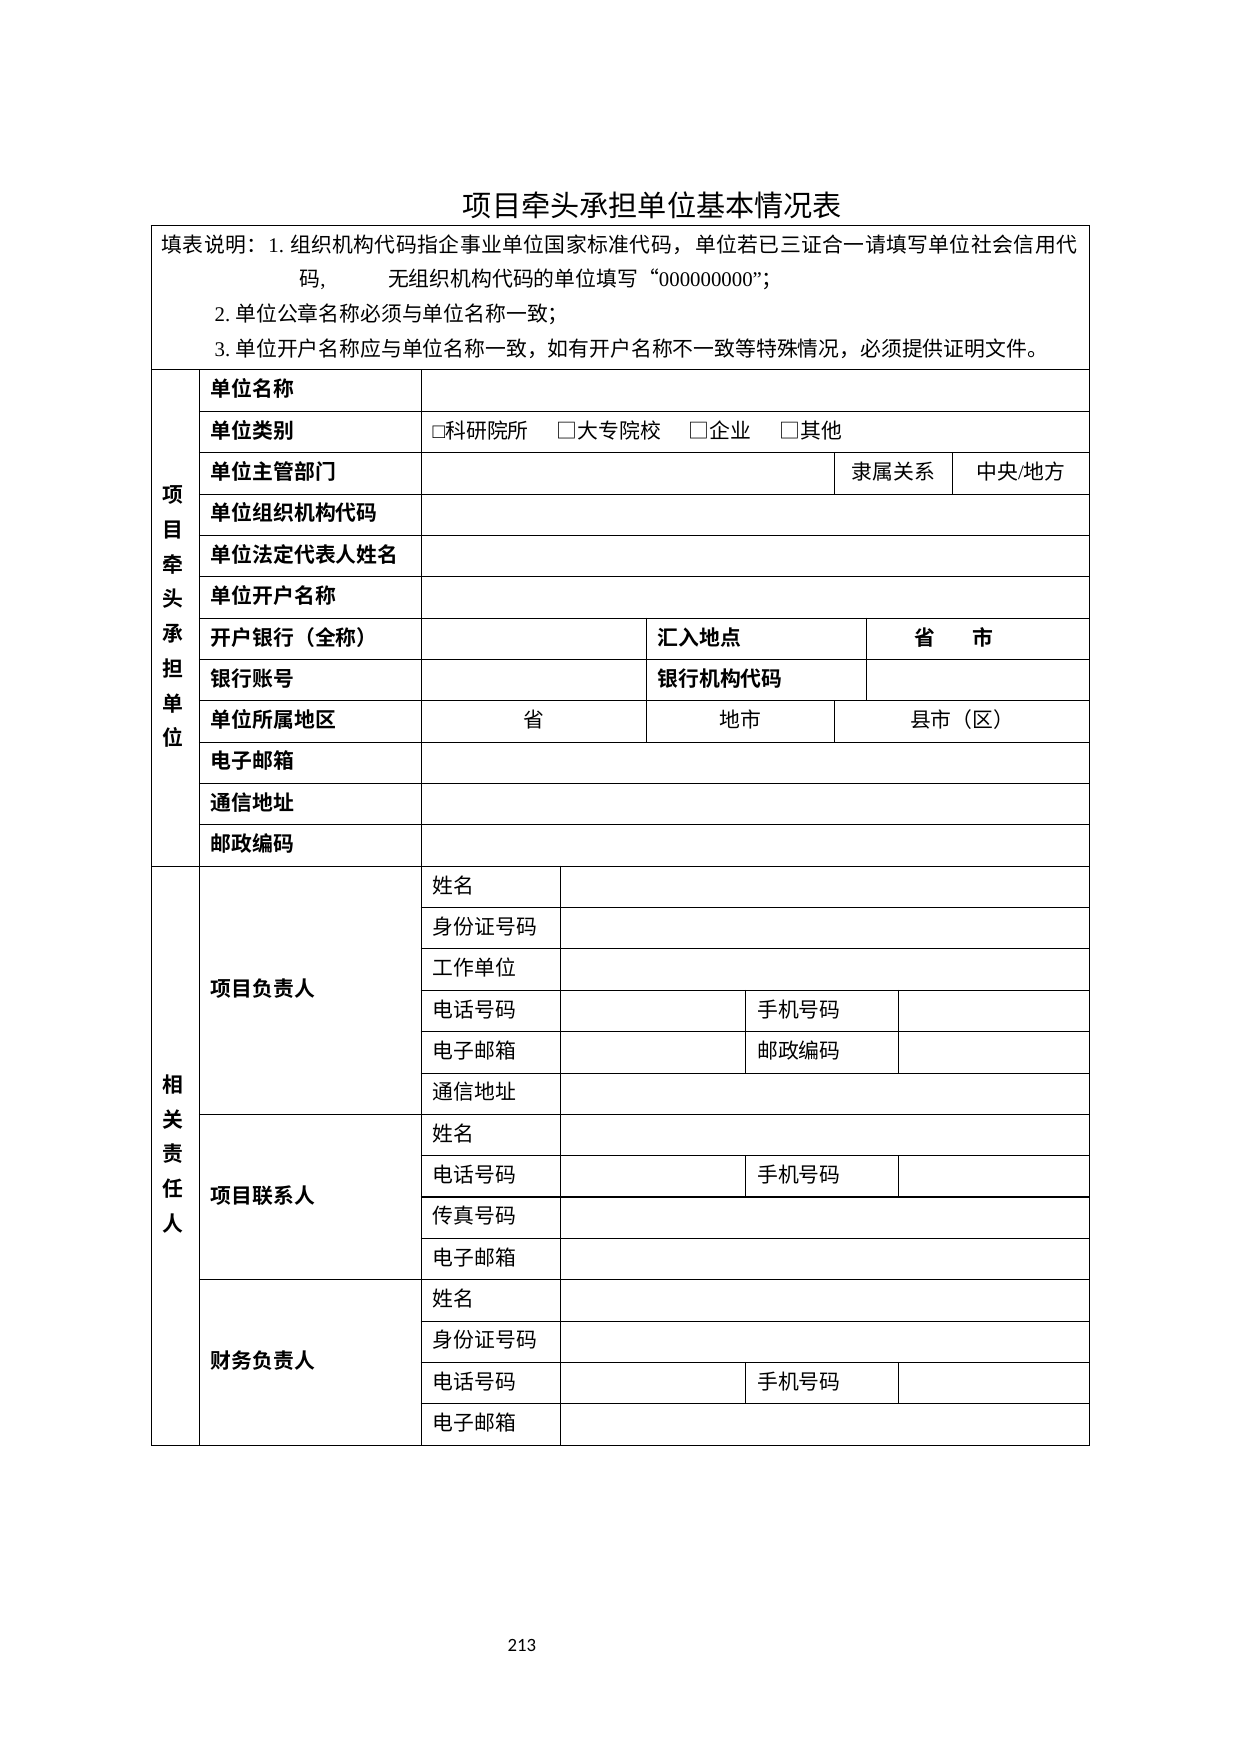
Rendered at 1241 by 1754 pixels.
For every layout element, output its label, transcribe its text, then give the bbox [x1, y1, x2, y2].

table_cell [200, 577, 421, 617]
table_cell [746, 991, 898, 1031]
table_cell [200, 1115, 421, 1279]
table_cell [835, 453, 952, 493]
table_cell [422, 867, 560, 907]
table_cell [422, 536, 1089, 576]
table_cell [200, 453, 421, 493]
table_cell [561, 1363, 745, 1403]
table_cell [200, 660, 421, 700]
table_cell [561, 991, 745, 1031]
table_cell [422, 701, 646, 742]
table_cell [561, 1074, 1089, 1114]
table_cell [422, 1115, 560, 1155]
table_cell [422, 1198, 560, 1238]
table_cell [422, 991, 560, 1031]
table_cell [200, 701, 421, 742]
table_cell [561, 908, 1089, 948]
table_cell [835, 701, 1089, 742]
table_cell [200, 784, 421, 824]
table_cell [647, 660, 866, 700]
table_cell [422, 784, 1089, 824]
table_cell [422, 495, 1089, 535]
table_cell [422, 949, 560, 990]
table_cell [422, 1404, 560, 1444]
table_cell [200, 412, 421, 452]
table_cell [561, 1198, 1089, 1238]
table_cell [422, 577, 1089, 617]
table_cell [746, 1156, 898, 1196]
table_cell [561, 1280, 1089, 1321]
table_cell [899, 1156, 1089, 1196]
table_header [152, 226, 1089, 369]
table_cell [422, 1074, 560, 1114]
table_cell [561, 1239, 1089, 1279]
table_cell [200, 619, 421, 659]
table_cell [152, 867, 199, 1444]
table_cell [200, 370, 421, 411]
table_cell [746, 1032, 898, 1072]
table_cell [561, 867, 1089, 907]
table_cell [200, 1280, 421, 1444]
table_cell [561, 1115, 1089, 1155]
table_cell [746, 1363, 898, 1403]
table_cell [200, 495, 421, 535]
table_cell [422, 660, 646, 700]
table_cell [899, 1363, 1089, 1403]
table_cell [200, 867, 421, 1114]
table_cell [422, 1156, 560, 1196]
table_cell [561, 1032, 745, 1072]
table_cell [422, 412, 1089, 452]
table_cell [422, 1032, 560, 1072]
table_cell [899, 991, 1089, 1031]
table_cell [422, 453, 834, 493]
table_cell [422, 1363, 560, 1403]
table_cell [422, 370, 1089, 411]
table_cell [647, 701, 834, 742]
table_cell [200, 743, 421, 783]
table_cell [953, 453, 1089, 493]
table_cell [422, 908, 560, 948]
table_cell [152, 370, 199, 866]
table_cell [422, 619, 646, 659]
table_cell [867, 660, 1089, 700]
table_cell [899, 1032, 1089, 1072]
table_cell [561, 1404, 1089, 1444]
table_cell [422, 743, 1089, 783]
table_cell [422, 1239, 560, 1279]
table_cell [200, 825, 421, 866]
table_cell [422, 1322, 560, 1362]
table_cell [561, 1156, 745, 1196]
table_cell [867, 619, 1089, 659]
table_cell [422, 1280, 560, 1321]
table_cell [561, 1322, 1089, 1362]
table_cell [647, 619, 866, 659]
text 项目牵头承担单位基本情况表 [187, 183, 1053, 225]
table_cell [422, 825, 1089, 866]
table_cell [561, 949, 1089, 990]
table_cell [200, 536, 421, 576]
